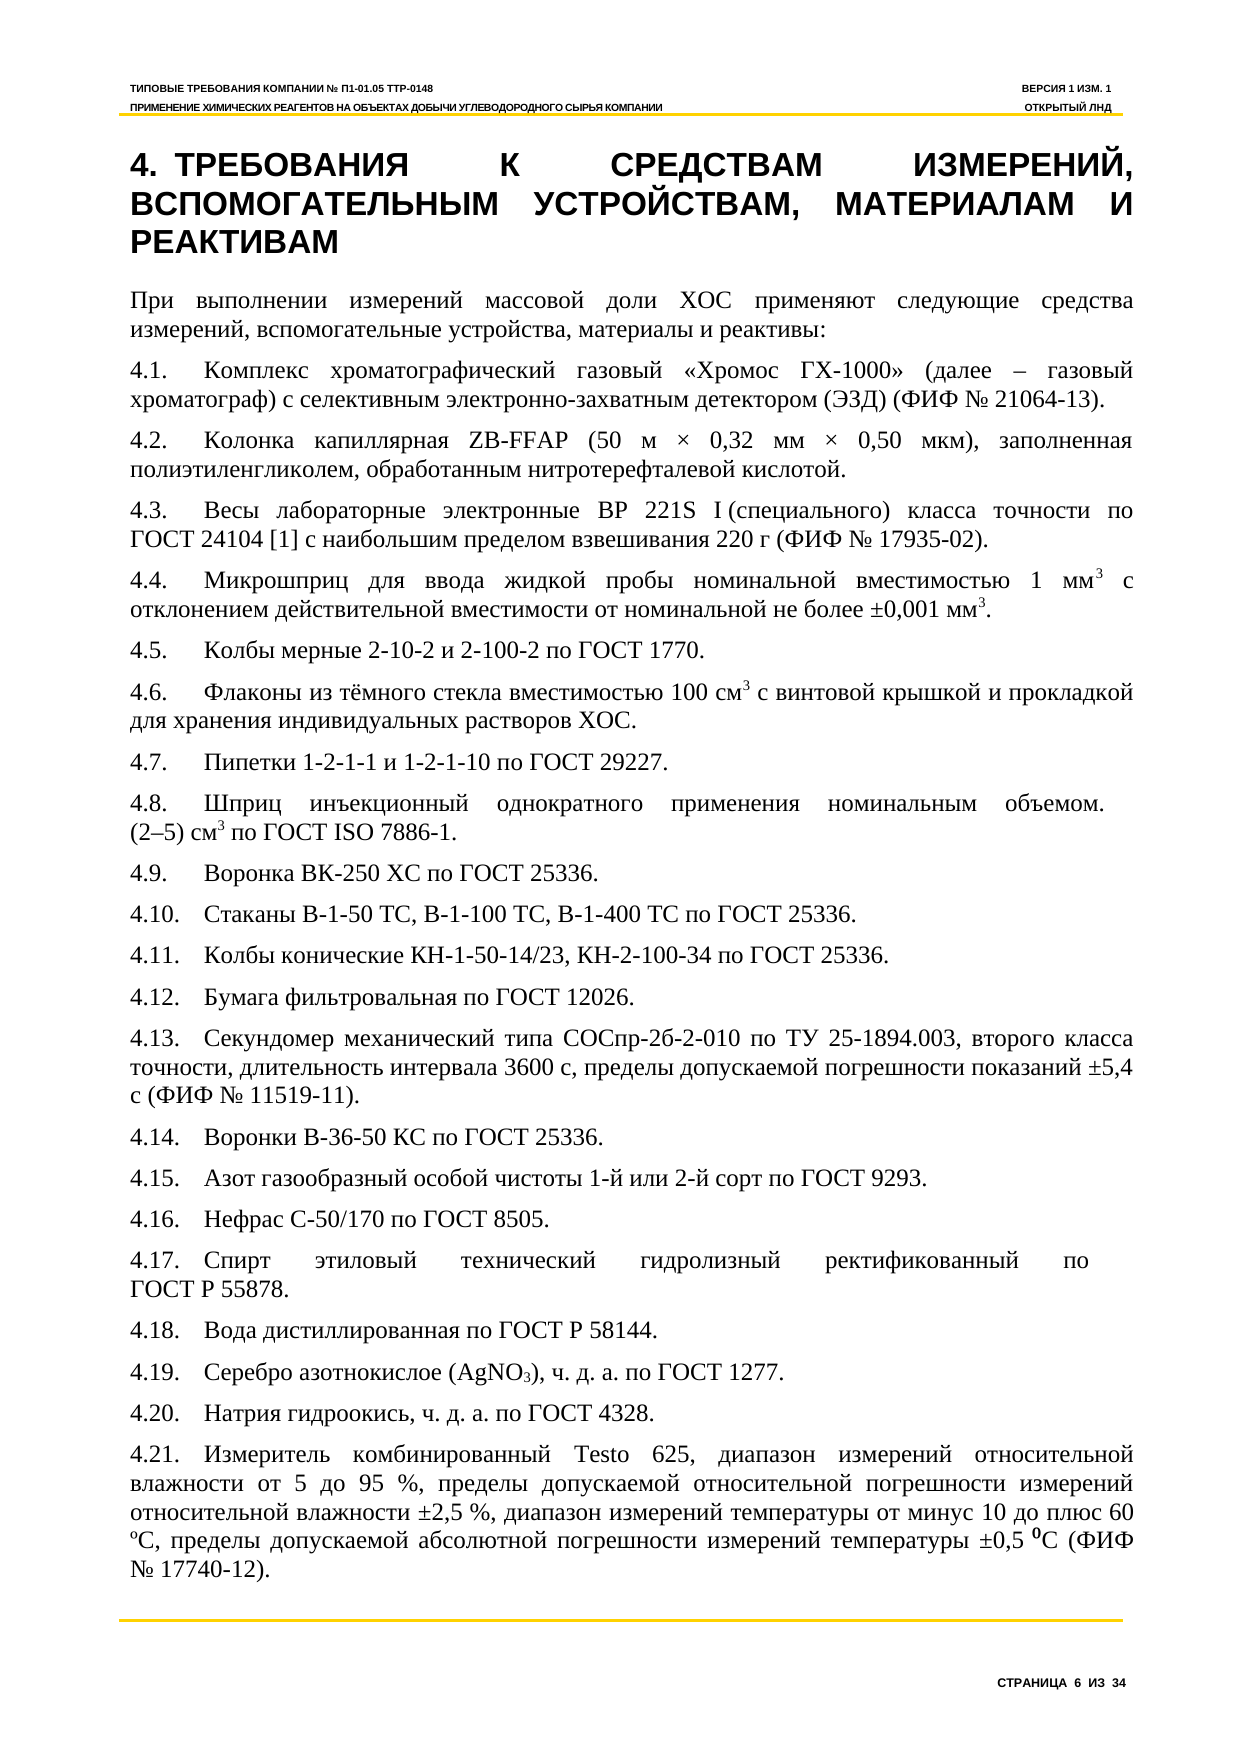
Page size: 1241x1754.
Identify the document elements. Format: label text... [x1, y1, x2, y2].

list Микрошприц для ввода жидкой пробы номинальной вместимостью 1 мм3 с отклонением действительной вместимости от номинальной не более ±0,001 мм3. [130, 565, 1134, 623]
list Спирт этиловый технический гидролизный ректификованный по ГОСТ Р 55878. [130, 1245, 1134, 1303]
list Секундомер механический типа СОСпр-2б-2-010 по ТУ 25-1894.003, второго класса точности, длительность интервала 3600 с, пределы допускаемой погрешности показаний ±5,4 с (ФИФ № 11519-11). [130, 1023, 1134, 1109]
list Весы лабораторные электронные BP 221S I (специального) класса точности по ГОСТ 24104 [1] с наибольшим пределом взвешивания 220 г (ФИФ № 17935-02). [130, 495, 1134, 553]
list Измеритель комбинированный Testo 625, диапазон измерений относительной влажности от 5 до 95 %, пределы допускаемой относительной погрешности измерений относительной влажности ±2,5 %, диапазон измерений температуры от минус 10 до плюс 60 ºС, пределы допускаемой абсолютной погрешности измерений температуры ±0,5 ⁰С (ФИФ № 17740-12). [130, 1439, 1134, 1583]
list Шприц инъекционный однократного применения номинальным объемом. (2–5) см3 по ГОСТ ISO 7886-1. [130, 788, 1134, 845]
list Нефрас С-50/170 по ГОСТ 8505. [130, 1204, 1134, 1233]
list Воронка ВК-250 ХС по ГОСТ 25336. [130, 858, 1134, 887]
list Пипетки 1-2-1-1 и 1-2-1-10 по ГОСТ 29227. [130, 747, 1134, 775]
list Стаканы В-1-50 ТС, В-1-100 ТС, В-1-400 ТС по ГОСТ 25336. [130, 899, 1134, 928]
list Бумага фильтровальная по ГОСТ 12026. [130, 982, 1134, 1010]
list Натрия гидроокись, ч. д. а. по ГОСТ 4328. [130, 1398, 1134, 1427]
list Колонка капиллярная ZB-FFAP (50 м × 0,32 мм × 0,50 мкм), заполненная полиэтиленгликолем, обработанным нитротерефталевой кислотой. [130, 425, 1134, 483]
list Азот газообразный особой чистоты 1-й или 2-й сорт по ГОСТ 9293. [130, 1163, 1134, 1192]
text При выполнении измерений массовой доли ХОС применяют следующие средства измерений, вспомогательные устройства, материалы и реактивы: [130, 285, 1134, 343]
list Воронки В-36-50 КС по ГОСТ 25336. [130, 1122, 1134, 1150]
list Колбы конические КН-1-50-14/23, КН-2-100-34 по ГОСТ 25336. [130, 940, 1134, 969]
list Флаконы из тёмного стекла вместимостью 100 см3 с винтовой крышкой и прокладкой для хранения индивидуальных растворов ХОС. [130, 677, 1134, 734]
list ТРЕБОВАНИЯ К СРЕДСТВАМ ИЗМЕРЕНИЙ, ВСПОМОГАТЕЛЬНЫМ УСТРОЙСТВАМ, МАТЕРИАЛАМ И РЕАКТИВАМ [130, 145, 1134, 260]
list Вода дистиллированная по ГОСТ Р 58144. [130, 1315, 1134, 1344]
list Комплекс хроматографический газовый «Хромос ГХ-1000» (далее – газовый хроматограф) с селективным электронно-захватным детектором (ЭЗД) (ФИФ № 21064-13). [130, 355, 1134, 413]
list Серебро азотнокислое (AgNO3), ч. д. а. по ГОСТ 1277. [130, 1357, 1134, 1385]
list Колбы мерные 2-10-2 и 2-100-2 по ГОСТ 1770. [130, 635, 1134, 664]
